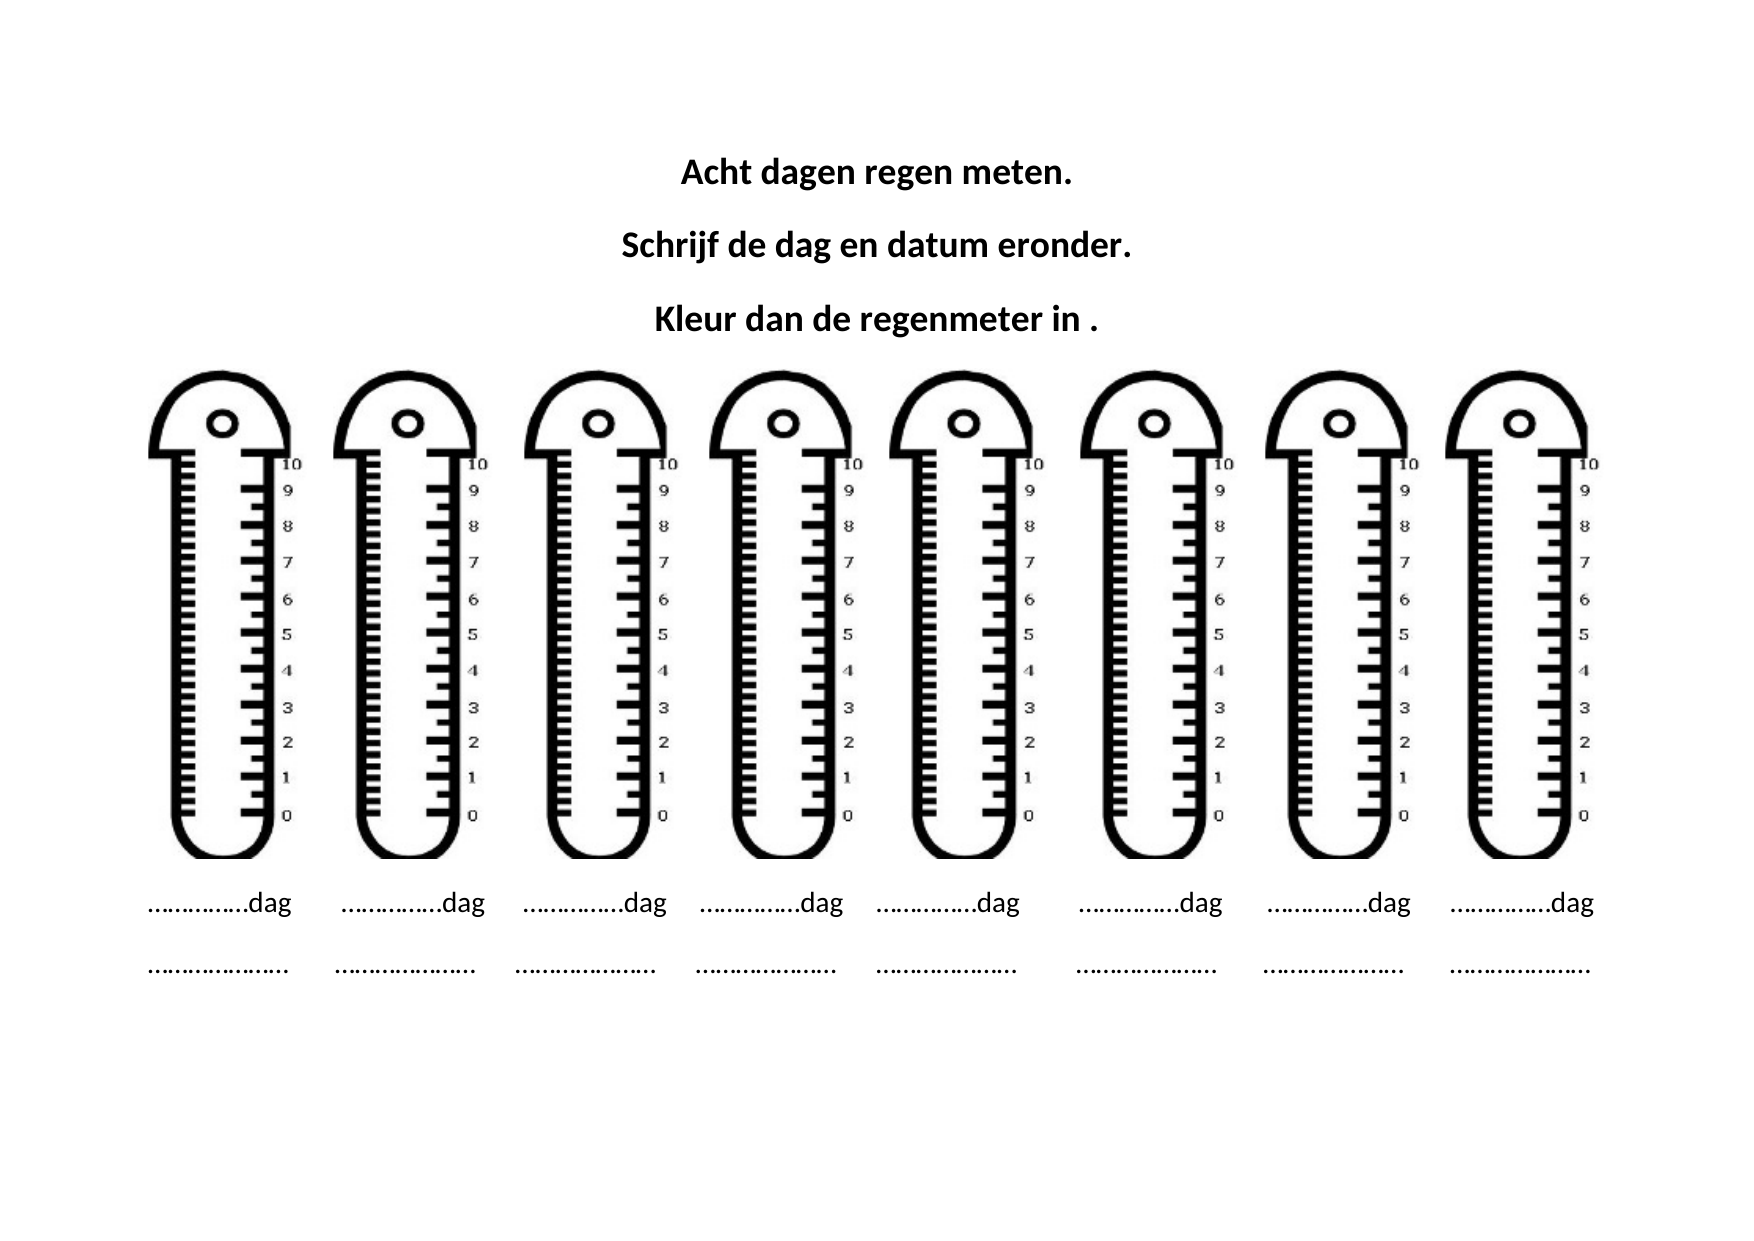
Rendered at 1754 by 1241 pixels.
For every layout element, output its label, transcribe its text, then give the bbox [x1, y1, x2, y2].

picture [888, 368, 1048, 859]
picture [1264, 368, 1424, 859]
text Schrijf de dag en datum eronder. [148, 221, 1606, 267]
picture [1444, 368, 1604, 859]
picture [332, 368, 493, 859]
picture [523, 368, 683, 859]
picture [1079, 368, 1239, 859]
text ……………dag ……………dag ……………dag ……………dag ……………dag ……………dag ……………dag ……………dag [148, 884, 1606, 919]
picture [147, 368, 307, 859]
text Kleur dan de regenmeter in . [148, 295, 1606, 341]
text Acht dagen regen meten. [148, 148, 1606, 193]
text ………………… ………………… ………………… ………………… ………………… ………………… ………………… ………………… [148, 946, 1606, 981]
picture [708, 368, 868, 859]
